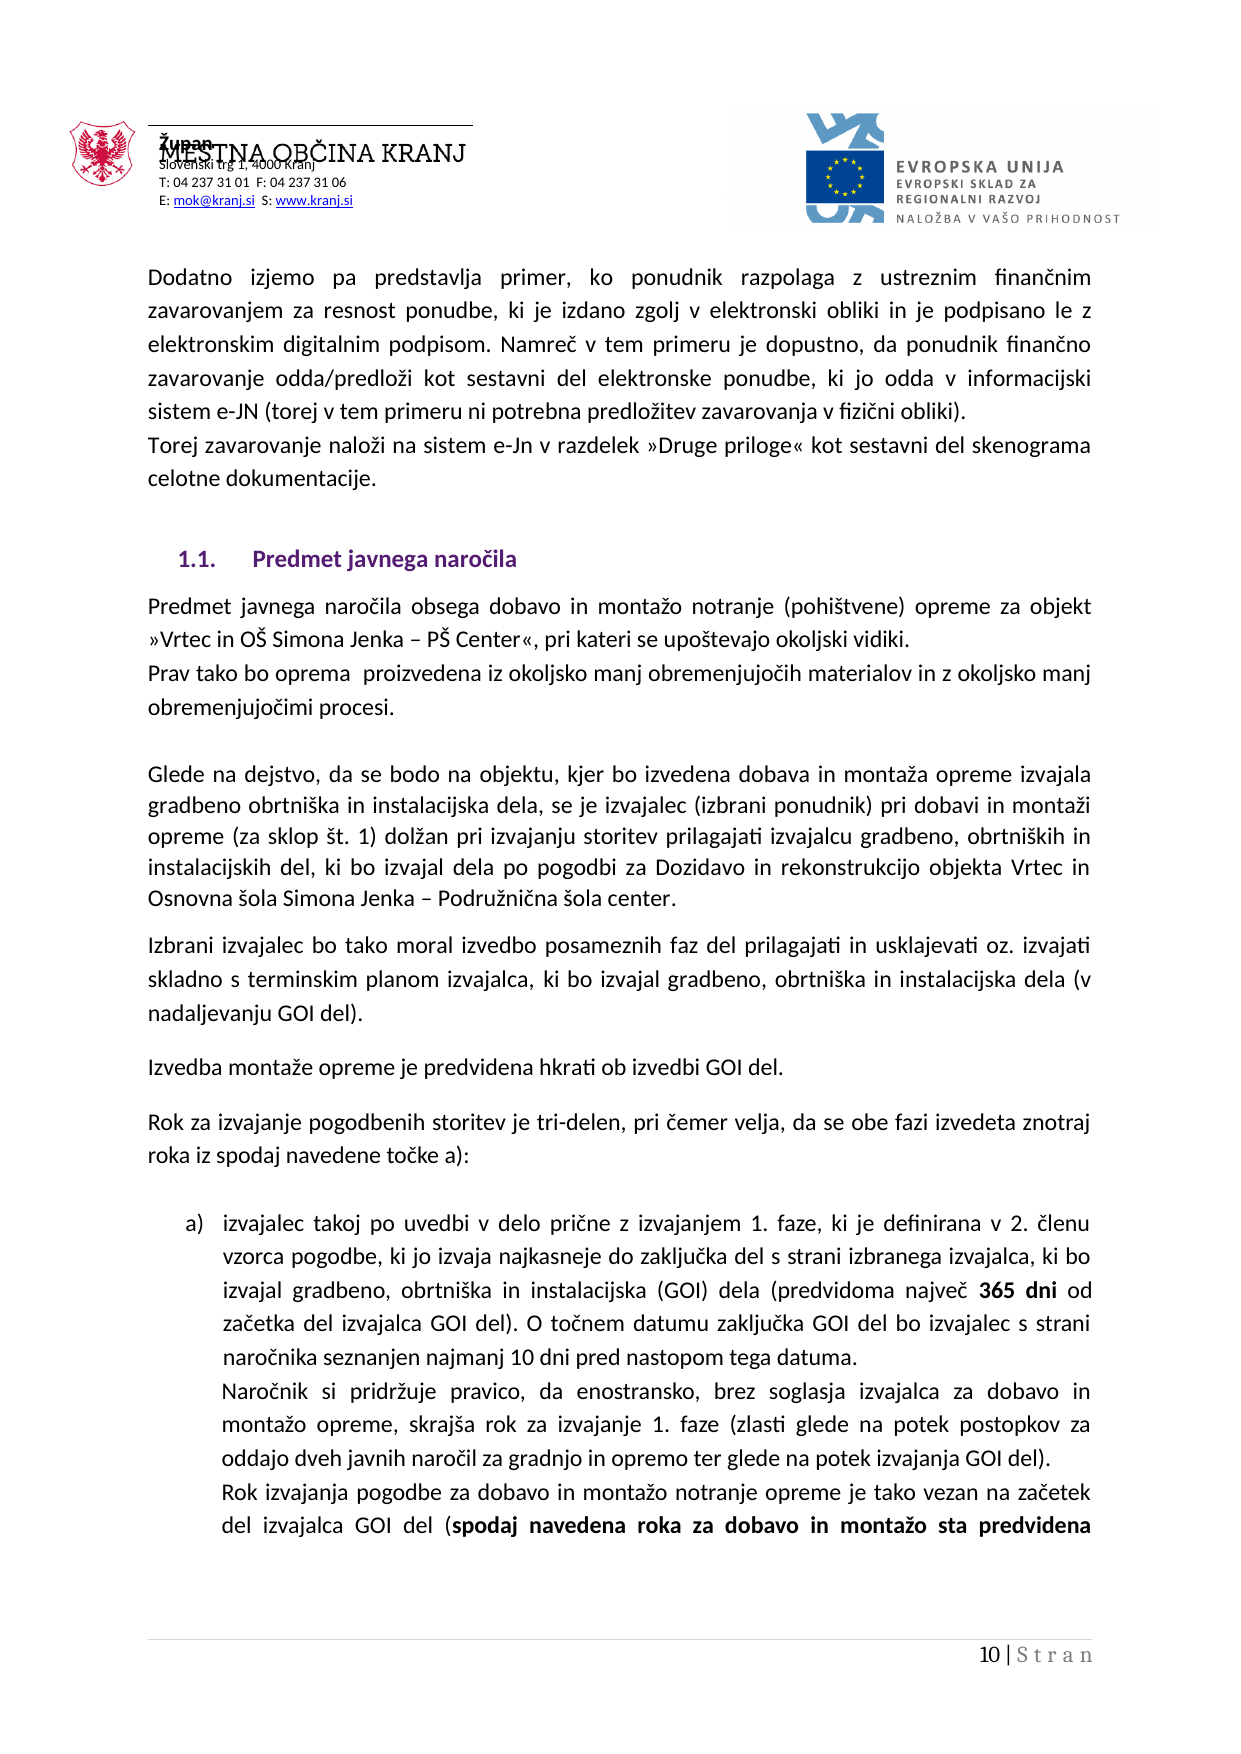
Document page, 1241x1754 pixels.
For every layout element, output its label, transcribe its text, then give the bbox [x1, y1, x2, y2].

text Predmet javnega naročila obsega dobavo in montažo notranje (pohištvene) opreme za objekt »Vrtec in OŠ Simona Jenka – PŠ Center«, pri kateri se upoštevajo okoljski vidiki. [148, 591, 1092, 654]
text Glede na dejstvo, da se bodo na objektu, kjer bo izvedena dobava in montaža opreme izvajala gradbeno obrtniška in instalacijska dela, se je izvajalec (izbrani ponudnik) pri dobavi in montaži opreme (za sklop št. 1) dolžan pri izvajanju storitev prilagajati izvajalcu gradbeno, obrtniških in instalacijskih del, ki bo izvajal dela po pogodbi za Dozidavo in rekonstrukcijo objekta Vrtec in Osnovna šola Simona Jenka – Podružnična šola center. [148, 759, 1092, 912]
text Rok za izvajanje pogodbenih storitev je tri-delen, pri čemer velja, da se obe fazi izvedeta znotraj roka iz spodaj navedene točke a): [148, 1107, 1092, 1169]
text Izbrani izvajalec bo tako moral izvedbo posameznih faz del prilagajati in usklajevati oz. izvajati skladno s terminskim planom izvajalca, ki bo izvajal gradbeno, obrtniška in instalacijska dela (v nadaljevanju GOI del). [148, 930, 1092, 1027]
list izvajalec takoj po uvedbi v delo prične z izvajanjem 1. faze, ki je definirana v 2. členu vzorca pogodbe, ki jo izvaja najkasneje do zaključka del s strani izbranega izvajalca, ki bo izvajal gradbeno, obrtniška in instalacijska (GOI) dela (predvidoma največ 365 dni od začetka del izvajalca GOI del). O točnem datumu zaključka GOI del bo izvajalec s strani naročnika seznanjen najmanj 10 dni pred nastopom tega datuma. [185, 1208, 1092, 1371]
picture [725, 108, 1160, 234]
text Dodatno izjemo pa predstavlja primer, ko ponudnik razpolaga z ustreznim finančnim zavarovanjem za resnost ponudbe, ki je izdano zgolj v elektronski obliki in je podpisano le z elektronskim digitalnim podpisom. Namreč v tem primeru je dopustno, da ponudnik finančno zavarovanje odda/predloži kot sestavni del elektronske ponudbe, ki jo odda v informacijski sistem e-JN (torej v tem primeru ni potrebna predložitev zavarovanja v fizični obliki). [148, 262, 1092, 426]
text Prav tako bo oprema proizvedena iz okoljsko manj obremenjujočih materialov in z okoljsko manj obremenjujočimi procesi. [148, 658, 1092, 721]
text Izvedba montaže opreme je predvidena hkrati ob izvedbi GOI del. [148, 1052, 1092, 1081]
subtitle Predmet javnega naročila [177, 543, 1092, 574]
text Naročnik si pridržuje pravico, da enostransko, brez soglasja izvajalca za dobavo in montažo opreme, skrajša rok za izvajanje 1. faze (zlasti glede na potek postopkov za oddajo dveh javnih naročil za gradnjo in opremo ter glede na potek izvajanja GOI del). [221, 1376, 1092, 1472]
text Torej zavarovanje naloži na sistem e-Jn v razdelek »Druge priloge« kot sestavni del skenograma celotne dokumentacije. [148, 430, 1092, 493]
